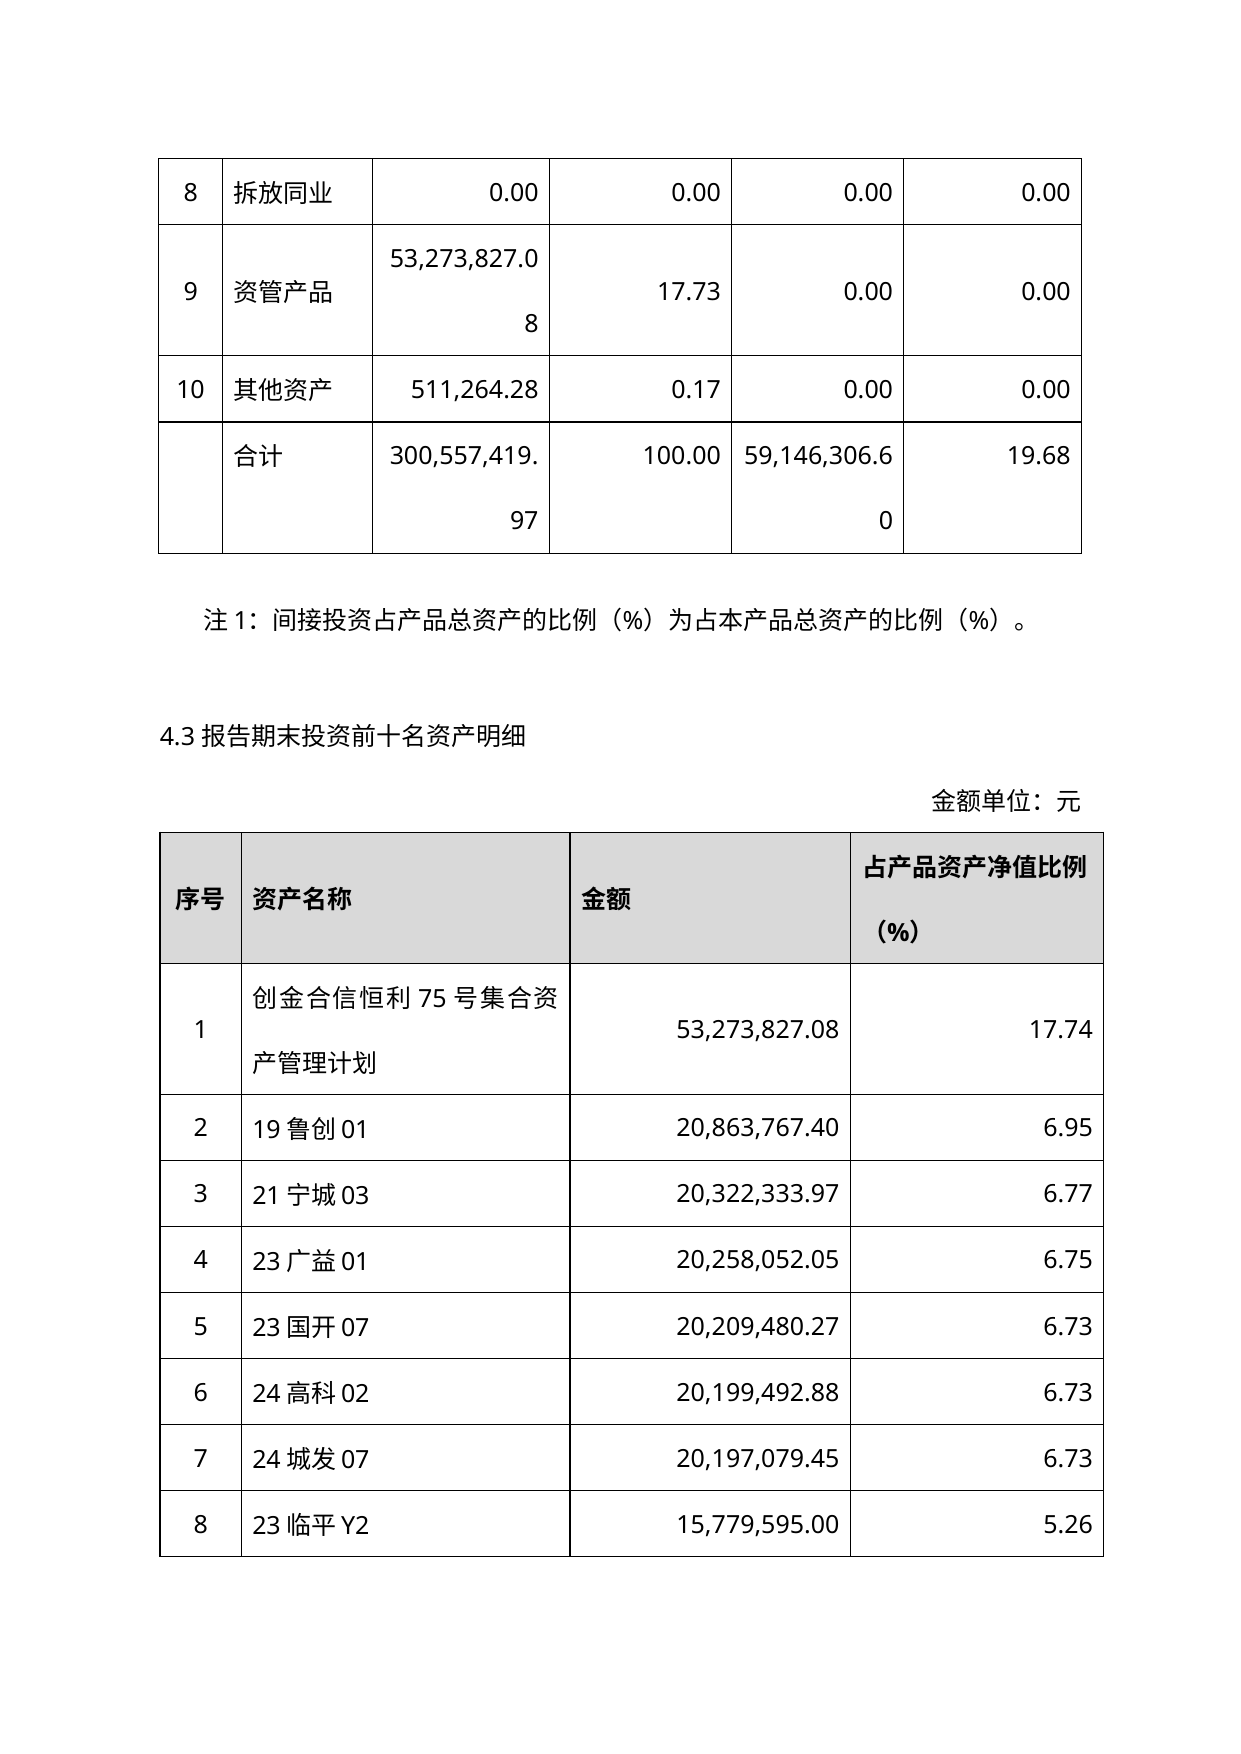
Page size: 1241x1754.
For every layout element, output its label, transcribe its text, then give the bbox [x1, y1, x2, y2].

table_cell 20,322,333.97 [571, 1161, 850, 1226]
table_cell 8 [161, 1491, 241, 1556]
table_cell 8 [159, 159, 222, 224]
table_cell 3 [161, 1161, 241, 1226]
table_cell 300,557,419.97 [373, 423, 549, 552]
table_cell 6.77 [851, 1161, 1103, 1226]
text 金额单位：元 [159, 767, 1081, 832]
table_cell 19.68 [904, 423, 1081, 552]
table_cell 24城发07 [242, 1425, 569, 1490]
table_cell 19鲁创01 [242, 1095, 569, 1160]
table_cell 0.00 [904, 356, 1081, 421]
table_cell 17.73 [550, 225, 731, 355]
table_cell 0.00 [550, 159, 731, 224]
table_header 金额 [571, 833, 850, 963]
text 4.3 报告期末投资前十名资产明细 [159, 702, 1081, 767]
table_cell 0.00 [732, 159, 903, 224]
table_cell 2 [161, 1095, 241, 1160]
table_cell 23临平Y2 [242, 1491, 569, 1556]
table_cell 1 [161, 964, 241, 1094]
table_header 资产名称 [242, 833, 569, 963]
table_cell 511,264.28 [373, 356, 549, 421]
table_cell 20,199,492.88 [571, 1359, 850, 1424]
table_cell 0.00 [373, 159, 549, 224]
table_cell 20,209,480.27 [571, 1293, 850, 1358]
table_cell 100.00 [550, 423, 731, 552]
table_cell 21宁城03 [242, 1161, 569, 1226]
table_cell 5 [161, 1293, 241, 1358]
table_cell 9 [159, 225, 222, 355]
table_header 占产品资产净值比例（%） [851, 833, 1103, 963]
table_cell 53,273,827.08 [571, 964, 850, 1094]
text 注1：间接投资占产品总资产的比例（%）为占本产品总资产的比例（%）。 [159, 586, 1092, 651]
table_cell 6.73 [851, 1359, 1103, 1424]
table_cell 0.00 [904, 225, 1081, 355]
table_cell 6.95 [851, 1095, 1103, 1160]
table_cell 59,146,306.60 [732, 423, 903, 552]
table_cell 17.74 [851, 964, 1103, 1094]
table_cell 7 [161, 1425, 241, 1490]
table_cell 24高科02 [242, 1359, 569, 1424]
table_cell 23国开07 [242, 1293, 569, 1358]
table_cell 4 [161, 1227, 241, 1292]
table_cell 20,258,052.05 [571, 1227, 850, 1292]
table_cell 6 [161, 1359, 241, 1424]
table_cell 10 [159, 356, 222, 421]
table_cell 合计 [223, 423, 372, 552]
table_cell 6.75 [851, 1227, 1103, 1292]
table_header 序号 [161, 833, 241, 963]
table_cell 0.00 [904, 159, 1081, 224]
table_cell [159, 423, 222, 552]
table_cell 20,863,767.40 [571, 1095, 850, 1160]
table_cell 其他资产 [223, 356, 372, 421]
table_cell 23广益01 [242, 1227, 569, 1292]
table_cell 拆放同业 [223, 159, 372, 224]
table_cell 6.73 [851, 1293, 1103, 1358]
table_cell 20,197,079.45 [571, 1425, 850, 1490]
table_cell 5.26 [851, 1491, 1103, 1556]
table_cell 0.17 [550, 356, 731, 421]
table_cell 资管产品 [223, 225, 372, 355]
table_cell 0.00 [732, 225, 903, 355]
table_cell 0.00 [732, 356, 903, 421]
table_cell 15,779,595.00 [571, 1491, 850, 1556]
table_cell 创金合信恒利75号集合资产管理计划 [242, 964, 569, 1094]
table_cell 53,273,827.08 [373, 225, 549, 355]
table_cell 6.73 [851, 1425, 1103, 1490]
